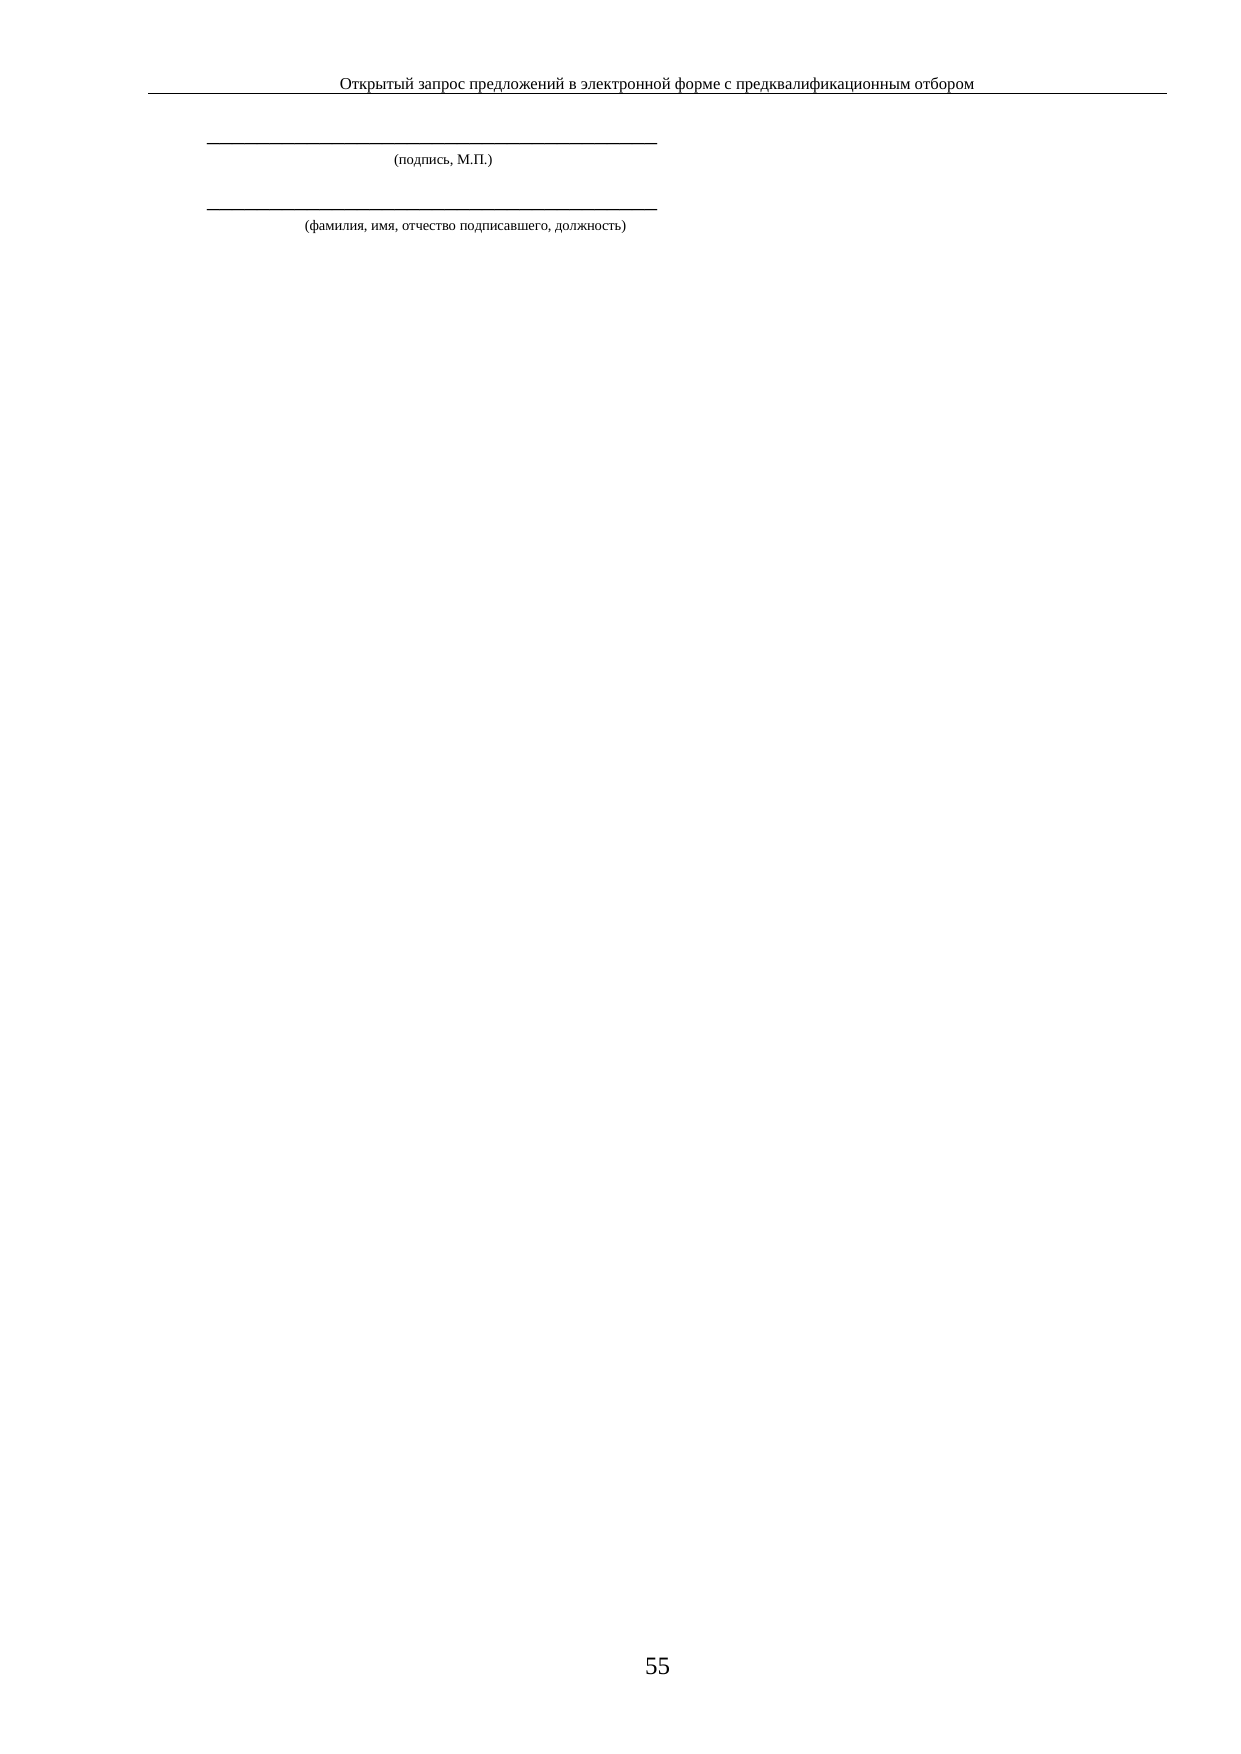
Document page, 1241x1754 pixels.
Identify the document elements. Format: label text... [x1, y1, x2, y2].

text (подпись, М.П.) [148, 151, 738, 180]
text ____________________________________ [148, 118, 1167, 147]
text ____________________________________ [148, 184, 1167, 213]
text (фамилия, имя, отчество подписавшего, должность) [148, 217, 783, 246]
